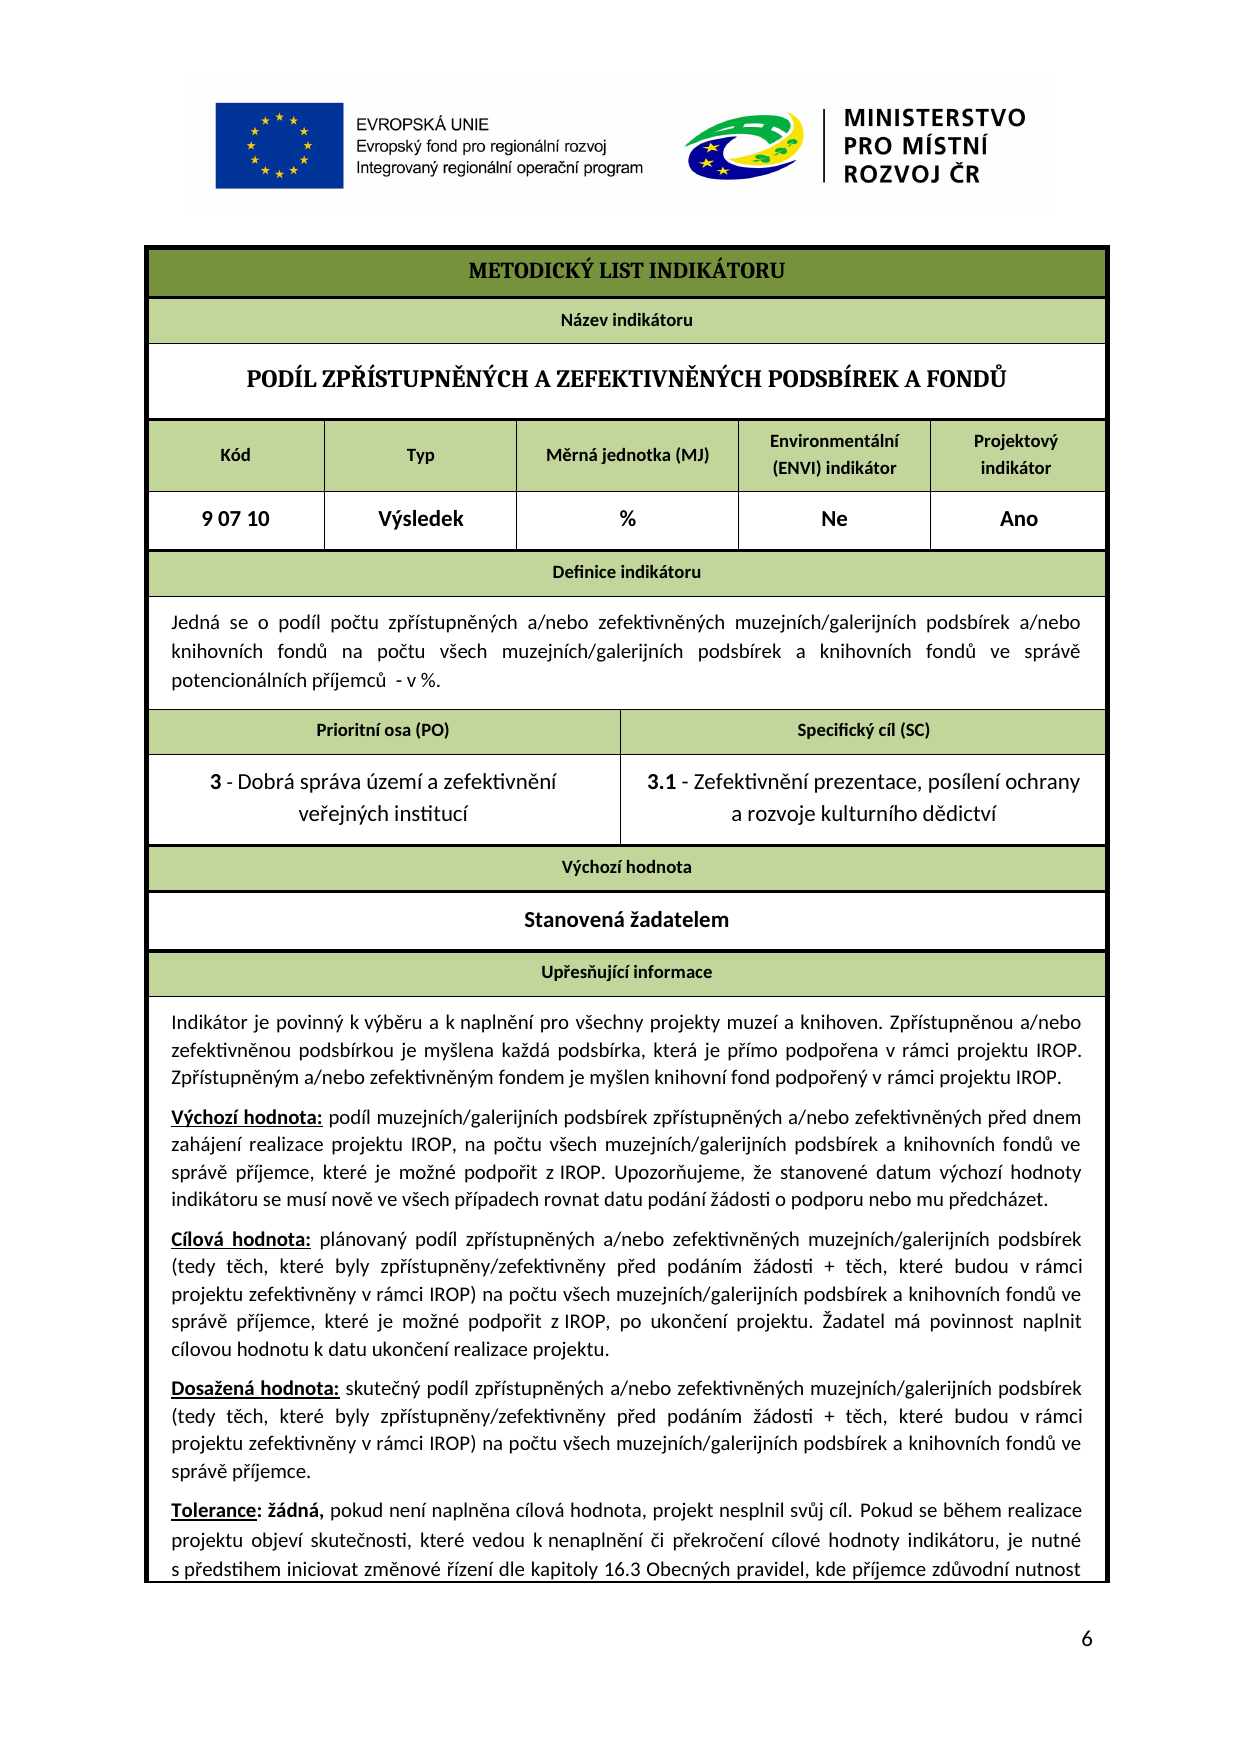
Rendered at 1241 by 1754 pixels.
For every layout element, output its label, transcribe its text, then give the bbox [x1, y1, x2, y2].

table_cell Jedná se o podíl počtu zpřístupněných a/nebo zefektivněných muzejních/galerijních podsbírek a/nebo knihovních fondů na počtu všech muzejních/galerijních podsbírek a knihovních fondů ve správě potencionálních příjemců - v %. [149, 597, 1105, 709]
table_cell Kód [149, 421, 324, 491]
table_cell Ano [931, 492, 1105, 549]
table_cell Výsledek [325, 492, 516, 549]
table_cell Typ [325, 421, 516, 491]
table_cell Environmentální (ENVI) indikátor [739, 421, 930, 491]
table_cell Specifický cíl (SC) [621, 710, 1105, 754]
table_cell 9 07 10 [149, 492, 324, 549]
table_cell Podíl zpřístupněných a zefektivněných podsbírek a fondů [149, 344, 1105, 418]
table_cell Ne [739, 492, 930, 549]
table_cell % [517, 492, 738, 549]
table_header METODICKÝ LIST INDIKÁTORU [149, 250, 1105, 296]
table_cell 3.1 - Zefektivnění prezentace, posílení ochrany a rozvoje kulturního dědictví [621, 755, 1105, 844]
table_cell Upřesňující informace [149, 953, 1105, 996]
table_cell Prioritní osa (PO) [149, 710, 620, 754]
table_cell Projektový indikátor [931, 421, 1105, 491]
table_cell Výchozí hodnota [149, 847, 1105, 890]
table_cell 3 - Dobrá správa území a zefektivnění veřejných institucí [149, 755, 620, 844]
table_cell Definice indikátoru [149, 552, 1105, 596]
table_cell Název indikátoru [149, 299, 1105, 343]
table_cell Měrná jednotka (MJ) [517, 421, 738, 491]
picture [187, 73, 1053, 217]
table_cell Stanovená žadatelem [149, 893, 1105, 949]
